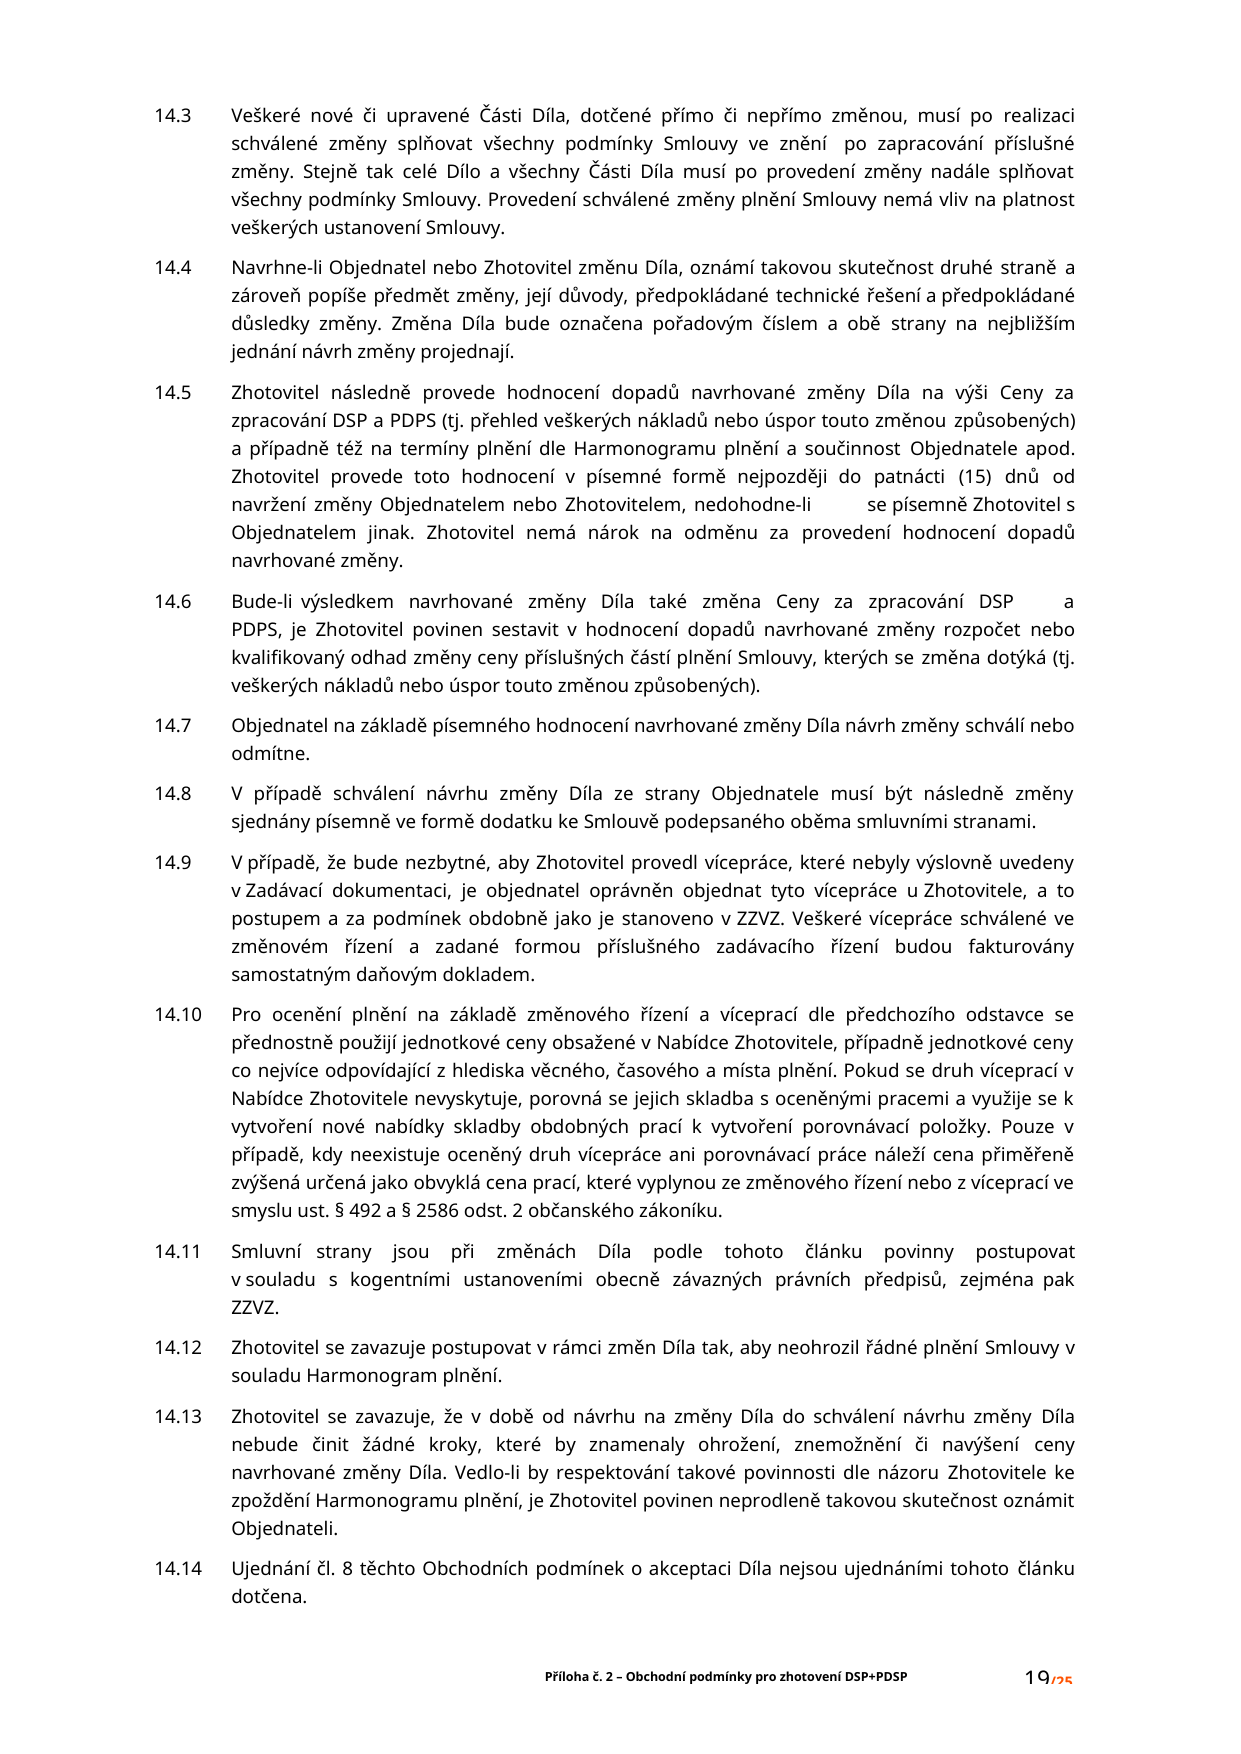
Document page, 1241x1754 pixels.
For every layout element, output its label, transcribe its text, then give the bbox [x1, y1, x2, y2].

list Pro ocenění plnění na základě změnového řízení a víceprací dle předchozího odstavce se přednostně použijí jednotkové ceny obsažené v Nabídce Zhotovitele, případně jednotkové ceny co nejvíce odpovídající z hlediska věcného, časového a místa plnění. Pokud se druh víceprací v Nabídce Zhotovitele nevyskytuje, porovná se jejich skladba s oceněnými pracemi a využije se k vytvoření nové nabídky skladby obdobných prací k vytvoření porovnávací položky. Pouze v případě, kdy neexistuje oceněný druh vícepráce ani porovnávací práce náleží cena přiměřeně zvýšená určená jako obvyklá cena prací, které vyplynou ze změnového řízení nebo z víceprací ve smyslu ust. § 492 a § 2586 odst. 2 občanského zákoníku. [154, 1001, 1075, 1223]
list Bude-li výsledkem navrhované změny Díla také změna Ceny za zpracování DSP a PDPS, je Zhotovitel povinen sestavit v hodnocení dopadů navrhované změny rozpočet nebo kvalifikovaný odhad změny ceny příslušných částí plnění Smlouvy, kterých se změna dotýká (tj. veškerých nákladů nebo úspor touto změnou způsobených). [154, 588, 1075, 697]
list Zhotovitel se zavazuje, že v době od návrhu na změny Díla do schválení návrhu změny Díla nebude činit žádné kroky, které by znamenaly ohrožení, znemožnění či navýšení ceny navrhované změny Díla. Vedlo-li by respektování takové povinnosti dle názoru Zhotovitele ke zpoždění Harmonogramu plnění, je Zhotovitel povinen neprodleně takovou skutečnost oznámit Objednateli. [154, 1403, 1075, 1541]
list Veškeré nové či upravené Části Díla, dotčené přímo či nepřímo změnou, musí po realizaci schválené změny splňovat všechny podmínky Smlouvy ve znění po zapracování příslušné změny. Stejně tak celé Dílo a všechny Části Díla musí po provedení změny nadále splňovat všechny podmínky Smlouvy. Provedení schválené změny plnění Smlouvy nemá vliv na platnost veškerých ustanovení Smlouvy. [154, 102, 1075, 240]
list V případě schválení návrhu změny Díla ze strany Objednatele musí být následně změny sjednány písemně ve formě dodatku ke Smlouvě podepsaného oběma smluvními stranami. [154, 781, 1075, 834]
list Ujednání čl. 8 těchto Obchodních podmínek o akceptaci Díla nejsou ujednáními tohoto článku dotčena. [154, 1556, 1075, 1609]
list Zhotovitel se zavazuje postupovat v rámci změn Díla tak, aby neohrozil řádné plnění Smlouvy v souladu Harmonogram plnění. [154, 1334, 1075, 1388]
list Objednatel na základě písemného hodnocení navrhované změny Díla návrh změny schválí nebo odmítne. [154, 712, 1074, 766]
list Navrhne-li Objednatel nebo Zhotovitel změnu Díla, oznámí takovou skutečnost druhé straně a zároveň popíše předmět změny, její důvody, předpokládané technické řešení a předpokládané důsledky změny. Změna Díla bude označena pořadovým číslem a obě strany na nejbližším jednání návrh změny projednají. [154, 255, 1075, 364]
list Smluvní strany jsou při změnách Díla podle tohoto článku povinny postupovat v souladu s kogentními ustanoveními obecně závazných právních předpisů, zejména pak ZZVZ. [154, 1238, 1075, 1319]
list Zhotovitel následně provede hodnocení dopadů navrhované změny Díla na výši Ceny za zpracování DSP a PDPS (tj. přehled veškerých nákladů nebo úspor touto změnou způsobených) a případně též na termíny plnění dle Harmonogramu plnění a součinnost Objednatele apod. Zhotovitel provede toto hodnocení v písemné formě nejpozději do patnácti (15) dnů od navržení změny Objednatelem nebo Zhotovitelem, nedohodne-li se písemně Zhotovitel s Objednatelem jinak. Zhotovitel nemá nárok na odměnu za provedení hodnocení dopadů navrhované změny. [154, 379, 1076, 573]
list V případě, že bude nezbytné, aby Zhotovitel provedl vícepráce, které nebyly výslovně uvedeny v Zadávací dokumentaci, je objednatel oprávněn objednat tyto vícepráce u Zhotovitele, a to postupem a za podmínek obdobně jako je stanoveno v ZZVZ. Veškeré vícepráce schválené ve změnovém řízení a zadané formou příslušného zadávacího řízení budou fakturovány samostatným daňovým dokladem. [154, 849, 1075, 987]
